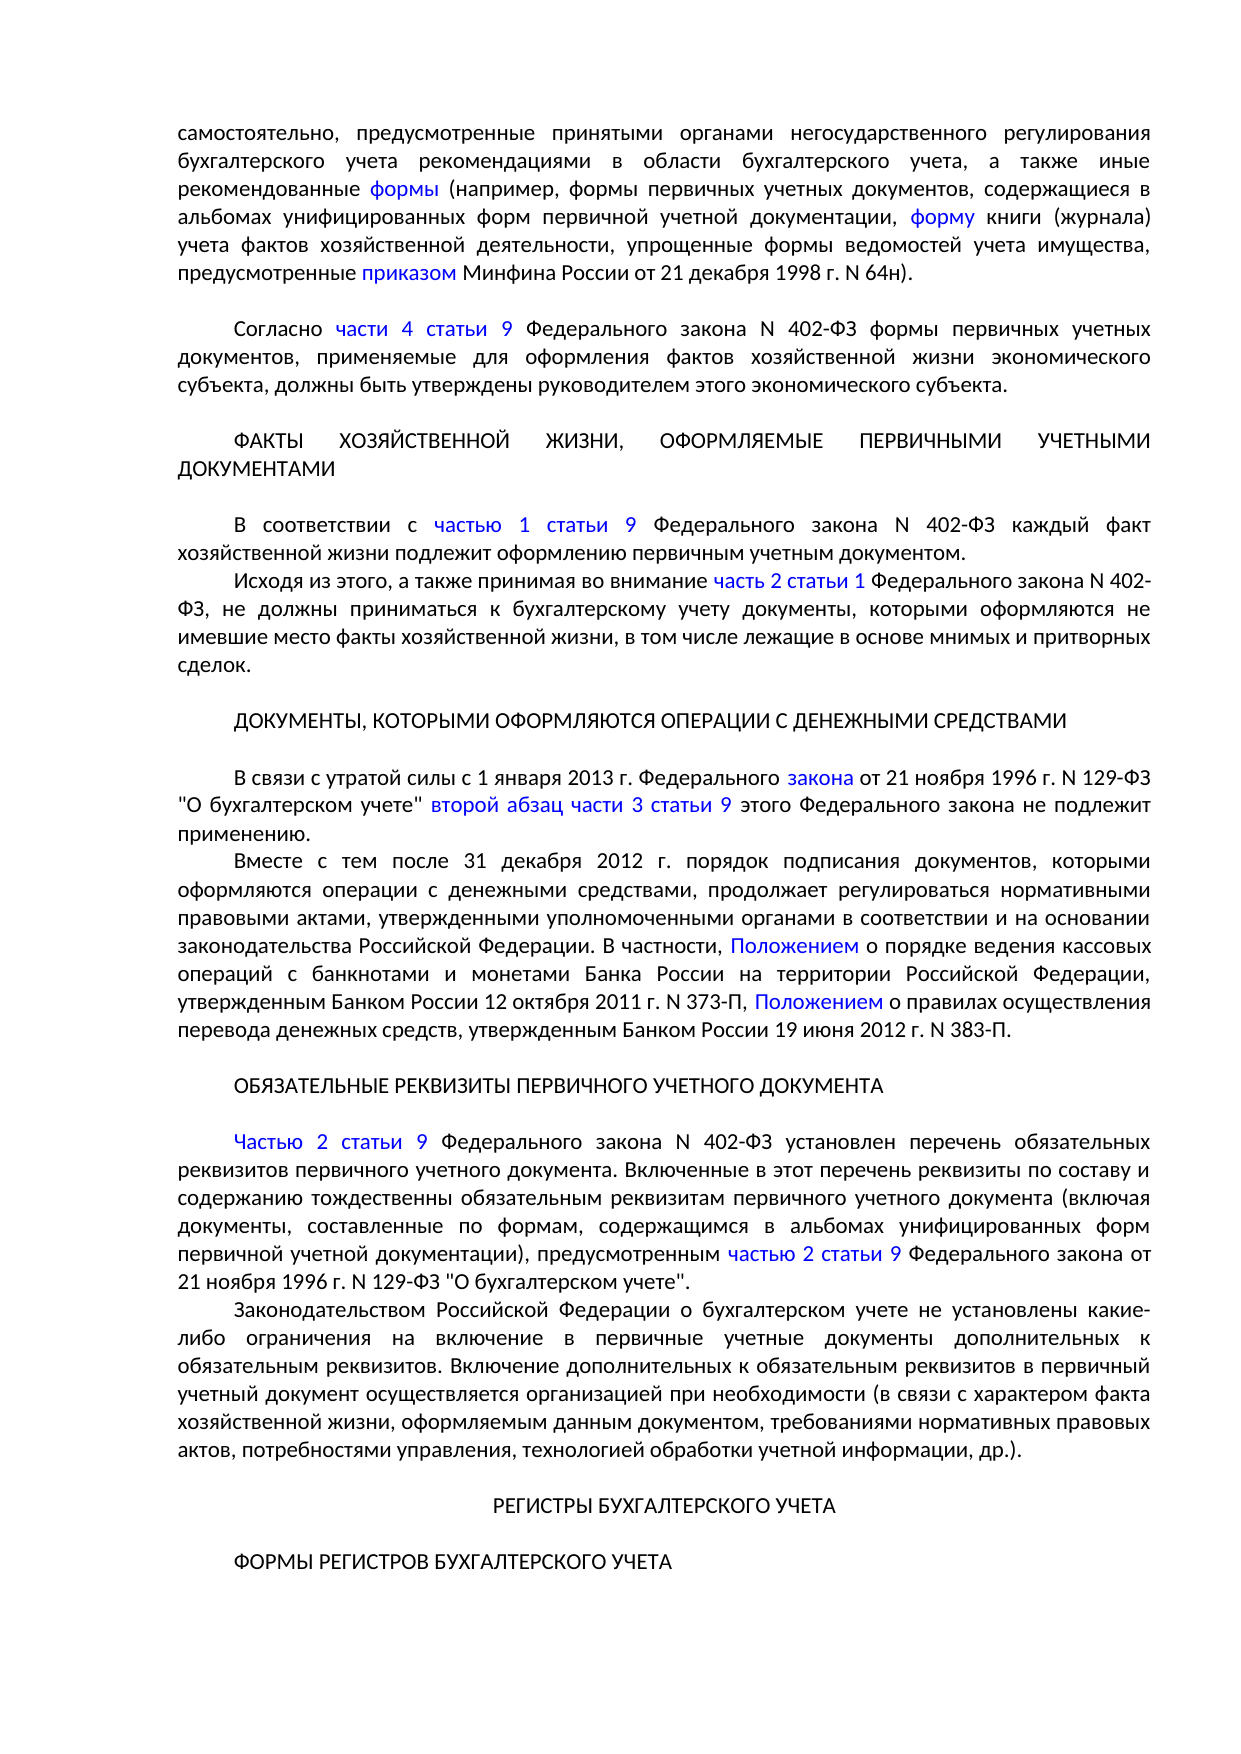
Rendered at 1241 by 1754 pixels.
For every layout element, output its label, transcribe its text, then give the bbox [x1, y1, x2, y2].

text Вместе с тем после 31 декабря 2012 г. порядок подписания документов, которыми оформляются операции с денежными средствами, продолжает регулироваться нормативными правовыми актами, утвержденными уполномоченными органами в соответствии и на основании законодательства Российской Федерации. В частности, Положением о порядке ведения кассовых операций с банкнотами и монетами Банка России на территории Российской Федерации, утвержденным Банком России 12 октября 2011 г. N 373-П, Положением о правилах осуществления перевода денежных средств, утвержденным Банком России 19 июня 2012 г. N 383-П. [177, 847, 1152, 1043]
text В соответствии с частью 1 статьи 9 Федерального закона N 402-ФЗ каждый факт хозяйственной жизни подлежит оформлению первичным учетным документом. [177, 510, 1152, 566]
text ДОКУМЕНТЫ, КОТОРЫМИ ОФОРМЛЯЮТСЯ ОПЕРАЦИИ С ДЕНЕЖНЫМИ СРЕДСТВАМИ [177, 707, 1152, 734]
text Законодательством Российской Федерации о бухгалтерском учете не установлены какие-либо ограничения на включение в первичные учетные документы дополнительных к обязательным реквизитов. Включение дополнительных к обязательным реквизитов в первичный учетный документ осуществляется организацией при необходимости (в связи с характером факта хозяйственной жизни, оформляемым данным документом, требованиями нормативных правовых актов, потребностями управления, технологией обработки учетной информации, др.). [177, 1295, 1152, 1463]
text Частью 2 статьи 9 Федерального закона N 402-ФЗ установлен перечень обязательных реквизитов первичного учетного документа. Включенные в этот перечень реквизиты по составу и содержанию тождественны обязательным реквизитам первичного учетного документа (включая документы, составленные по формам, содержащимся в альбомах унифицированных форм первичной учетной документации), предусмотренным частью 2 статьи 9 Федерального закона от 21 ноября 1996 г. N 129-ФЗ "О бухгалтерском учете". [177, 1127, 1152, 1295]
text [177, 118, 1152, 286]
text РЕГИСТРЫ БУХГАЛТЕРСКОГО УЧЕТА [177, 1491, 1152, 1519]
text Согласно части 4 статьи 9 Федерального закона N 402-ФЗ формы первичных учетных документов, применяемые для оформления фактов хозяйственной жизни экономического субъекта, должны быть утверждены руководителем этого экономического субъекта. [177, 314, 1152, 398]
text Исходя из этого, а также принимая во внимание часть 2 статьи 1 Федерального закона N 402-ФЗ, не должны приниматься к бухгалтерскому учету документы, которыми оформляются не имевшие место факты хозяйственной жизни, в том числе лежащие в основе мнимых и притворных сделок. [177, 566, 1152, 678]
text ФАКТЫ ХОЗЯЙСТВЕННОЙ ЖИЗНИ, ОФОРМЛЯЕМЫЕ ПЕРВИЧНЫМИ УЧЕТНЫМИ ДОКУМЕНТАМИ [177, 426, 1152, 482]
text ФОРМЫ РЕГИСТРОВ БУХГАЛТЕРСКОГО УЧЕТА [177, 1547, 1152, 1575]
text В связи с утратой силы с 1 января 2013 г. Федерального закона от 21 ноября 1996 г. N 129-ФЗ "О бухгалтерском учете" второй абзац части 3 статьи 9 этого Федерального закона не подлежит применению. [177, 763, 1152, 847]
text ОБЯЗАТЕЛЬНЫЕ РЕКВИЗИТЫ ПЕРВИЧНОГО УЧЕТНОГО ДОКУМЕНТА [177, 1071, 1152, 1099]
